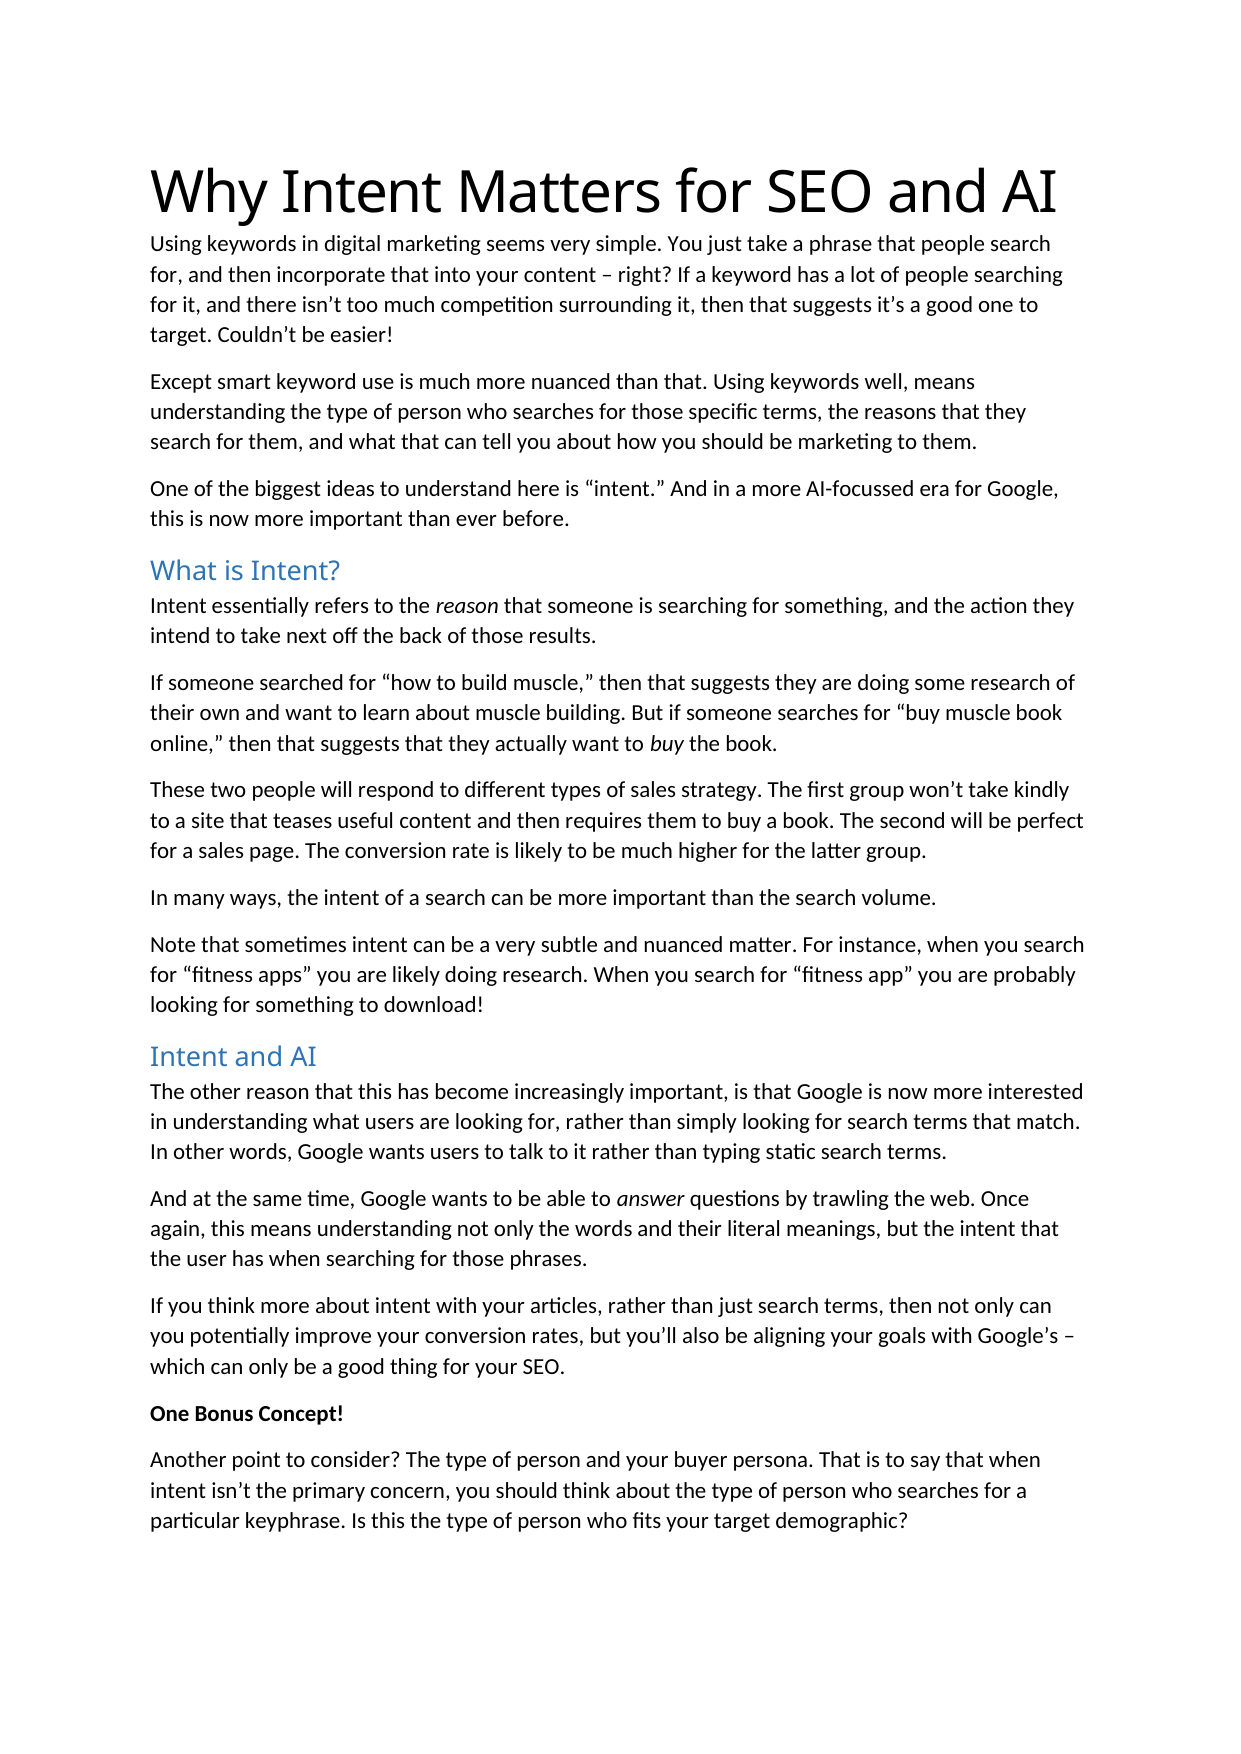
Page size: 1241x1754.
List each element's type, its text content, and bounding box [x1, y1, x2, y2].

subtitle Intent and AI [150, 1037, 1090, 1074]
text Note that sometimes intent can be a very subtle and nuanced matter. For instance, when you search for “fitness apps” you are likely doing research. When you search for “fitness app” you are probably looking for something to download! [150, 930, 1090, 1018]
text These two people will respond to different types of sales strategy. The first group won’t take kindly to a site that teases useful content and then requires them to buy a book. The second will be perfect for a sales page. The conversion rate is likely to be much higher for the latter group. [150, 776, 1090, 864]
text The other reason that this has become increasingly important, is that Google is now more interested in understanding what users are looking for, rather than simply looking for search terms that match. In other words, Google wants users to talk to it rather than typing static search terms. [150, 1077, 1090, 1165]
subtitle What is Intent? [150, 551, 1090, 588]
text In many ways, the intent of a search can be more important than the search volume. [150, 883, 1090, 911]
text If someone searched for “how to build muscle,” then that suggests they are doing some research of their own and want to learn about muscle building. But if someone searches for “buy muscle book online,” then that suggests that they actually want to buy the book. [150, 668, 1090, 757]
text If you think more about intent with your articles, rather than just search terms, then not only can you potentially improve your conversion rates, but you’ll also be aligning your goals with Google’s – which can only be a good thing for your SEO. [150, 1291, 1090, 1380]
text Another point to consider? The type of person and your buyer persona. That is to say that when intent isn’t the primary concern, you should think about the type of person who searches for a particular keyphrase. Is this the type of person who fits your target demographic? [150, 1446, 1090, 1534]
text Except smart keyword use is much more nuanced than that. Using keywords well, means understanding the type of person who searches for those specific terms, the reasons that they search for them, and what that can tell you about how you should be marketing to them. [150, 367, 1090, 455]
title Why Intent Matters for SEO and AI [150, 150, 1090, 229]
text One Bonus Concept! [150, 1399, 1090, 1427]
text And at the same time, Google wants to be able to answer questions by trawling the web. Once again, this means understanding not only the words and their literal meanings, but the intent that the user has when searching for those phrases. [150, 1184, 1090, 1272]
text Using keywords in digital marketing seems very simple. You just take a phrase that people search for, and then incorporate that into your content – right? If a keyword has a lot of people searching for it, and there isn’t too much competition surrounding it, then that suggests it’s a good one to target. Couldn’t be easier! [150, 229, 1090, 348]
text One of the biggest ideas to understand here is “intent.” And in a more AI-focussed era for Google, this is now more important than ever before. [150, 474, 1090, 532]
text Intent essentially refers to the reason that someone is searching for something, and the action they intend to take next off the back of those results. [150, 591, 1090, 649]
